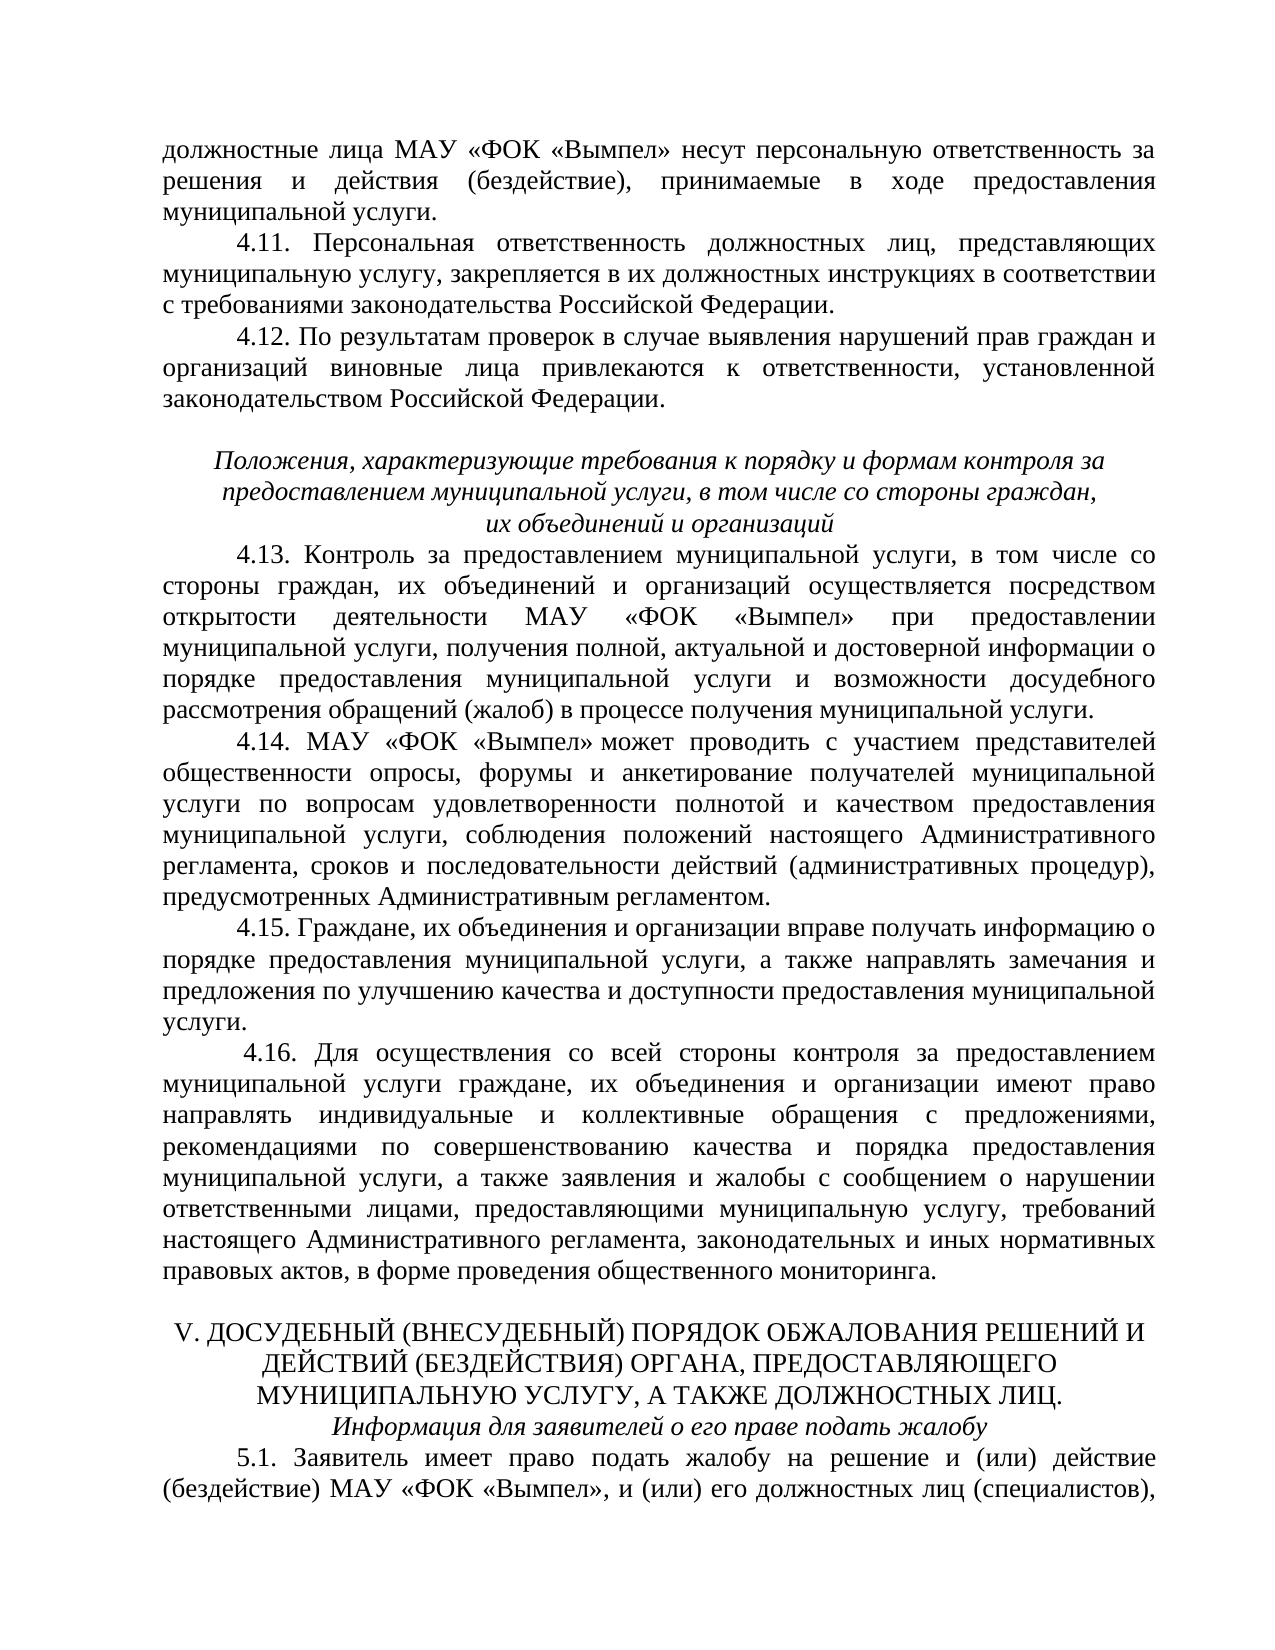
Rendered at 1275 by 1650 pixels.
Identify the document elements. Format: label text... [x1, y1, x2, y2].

text 4.16. Для осуществления со всей стороны контроля за предоставлением муниципальной услуги граждане, их объединения и организации имеют право направлять индивидуальные и коллективные обращения с предложениями, рекомендациями по совершенствованию качества и порядка предоставления муниципальной услуги, а также заявления и жалобы с сообщением о нарушении ответственными лицами, предоставляющими муниципальную услугу, требований настоящего Административного регламента, законодательных и иных нормативных правовых актов, в форме проведения общественного мониторинга. [162, 1036, 1157, 1285]
text их объединений и организаций [162, 507, 1157, 538]
text Положения, характеризующие требования к порядку и формам контроля за предоставлением муниципальной услуги, в том числе со стороны граждан, [162, 444, 1157, 507]
text 4.11. Персональная ответственность должностных лиц, представляющих муниципальную услугу, закрепляется в их должностных инструкциях в соответствии с требованиями законодательства Российской Федерации. [162, 226, 1157, 320]
text 4.15. Граждане, их объединения и организации вправе получать информацию о порядке предоставления муниципальной услуги, а также направлять замечания и предложения по улучшению качества и доступности предоставления муниципальной услуги. [162, 912, 1157, 1036]
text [162, 133, 1157, 226]
text 4.14. МАУ «ФОК «Вымпел» может проводить с участием представителей общественности опросы, форумы и анкетирование получателей муниципальной услуги по вопросам удовлетворенности полнотой и качеством предоставления муниципальной услуги, соблюдения положений настоящего Административного регламента, сроков и последовательности действий (административных процедур), предусмотренных Административным регламентом. [162, 725, 1157, 912]
text 4.13. Контроль за предоставлением муниципальной услуги, в том числе со стороны граждан, их объединений и организаций осуществляется посредством открытости деятельности МАУ «ФОК «Вымпел» при предоставлении муниципальной услуги, получения полной, актуальной и достоверной информации о порядке предоставления муниципальной услуги и возможности досудебного рассмотрения обращений (жалоб) в процессе получения муниципальной услуги. [162, 538, 1157, 725]
text 4.12. По результатам проверок в случае выявления нарушений прав граждан и организаций виновные лица привлекаются к ответственности, установленной законодательством Российской Федерации. [162, 320, 1157, 413]
text V. ДОСУДЕБНЫЙ (ВНЕСУДЕБНЫЙ) ПОРЯДОК ОБЖАЛОВАНИЯ РЕШЕНИЙ И ДЕЙСТВИЙ (БЕЗДЕЙСТВИЯ) ОРГАНА, ПРЕДОСТАВЛЯЮЩЕГО МУНИЦИПАЛЬНУЮ УСЛУГУ, А ТАКЖЕ ДОЛЖНОСТНЫХ ЛИЦ. [162, 1316, 1157, 1410]
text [162, 1441, 1157, 1503]
text Информация для заявителей о его праве подать жалобу [162, 1410, 1157, 1441]
